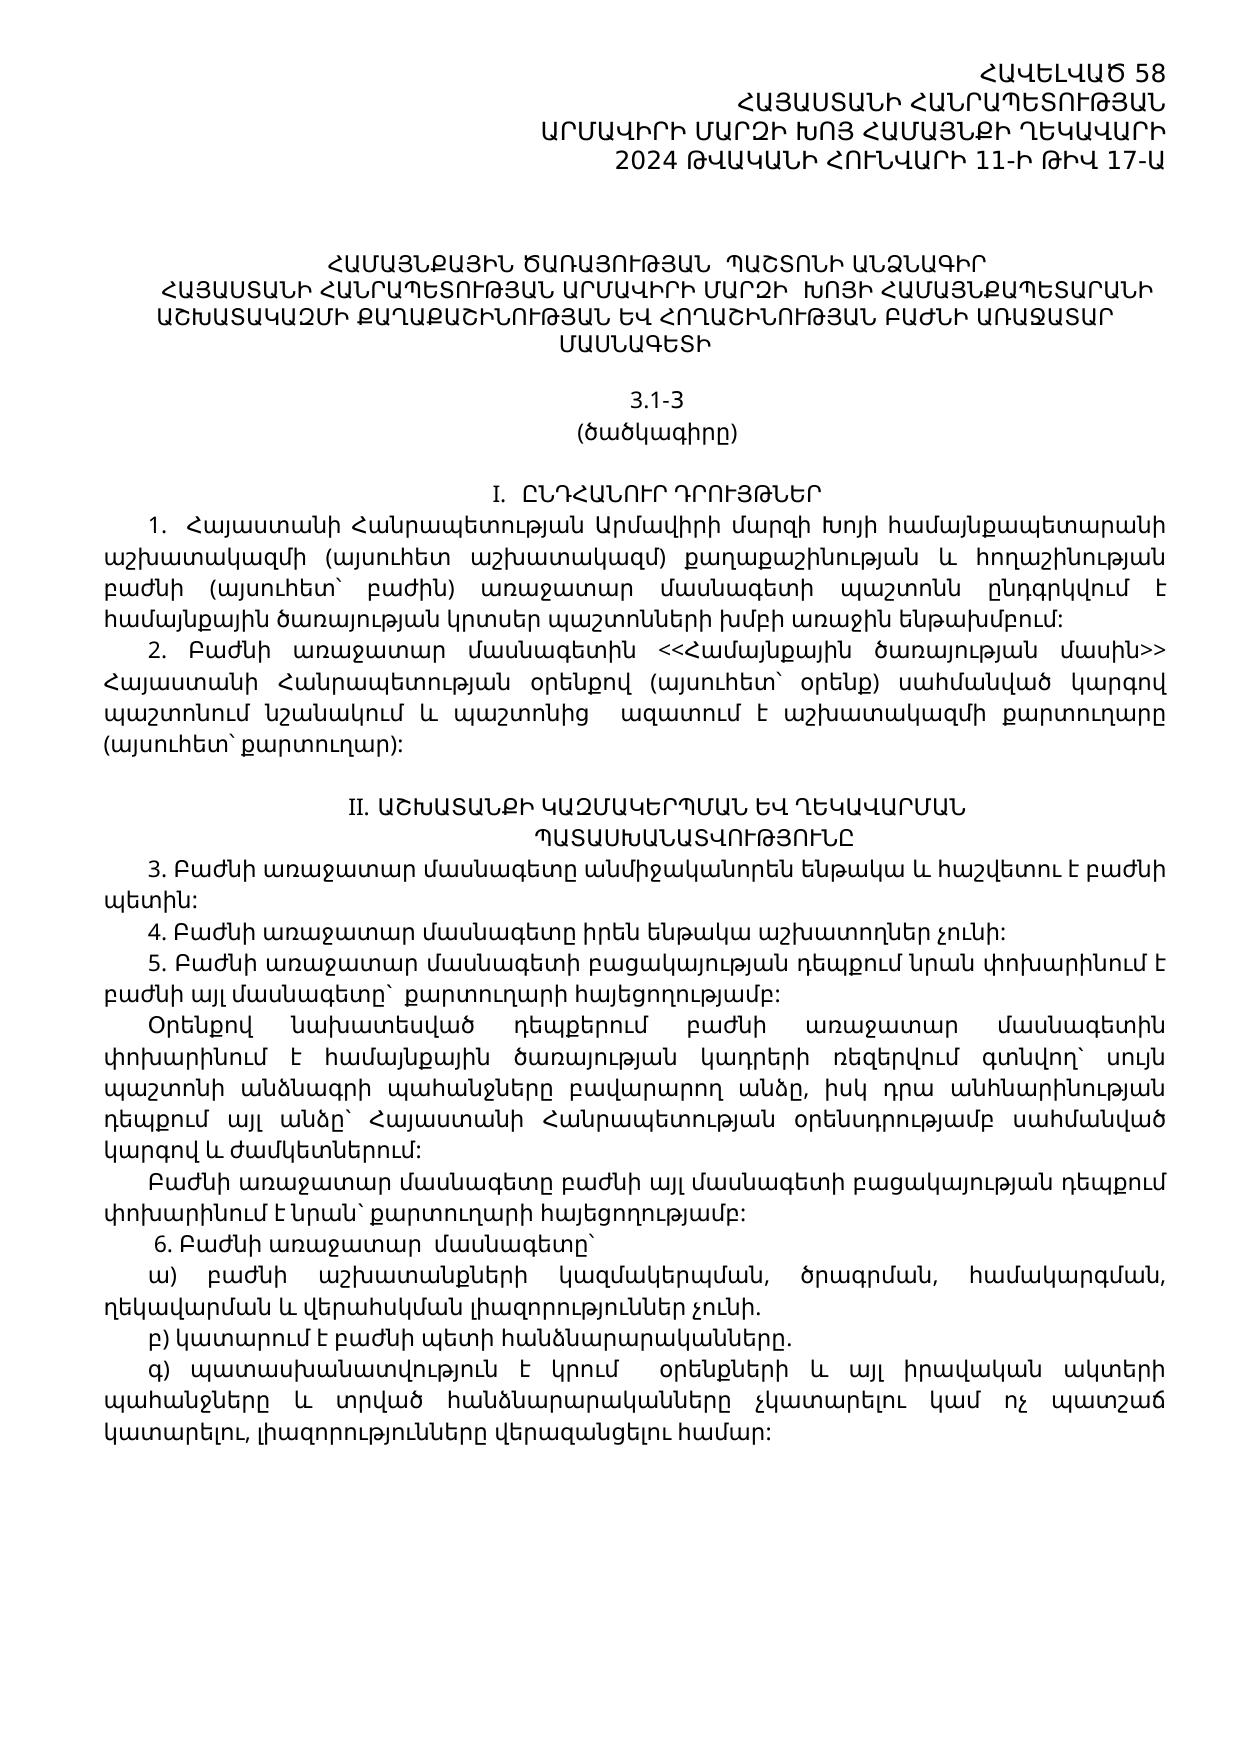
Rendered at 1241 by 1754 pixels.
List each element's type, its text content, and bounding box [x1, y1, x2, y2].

text բ) կատարում է բաժնի պետի հանձնարարականները. [103, 1322, 1166, 1353]
text 1. Հայաստանի Հանրապետության Արմավիրի մարզի Խոյի համայնքապետարանի աշխատակազմի (այսուհետ աշխատակազմ) քաղաքաշինության և հողաշինության բաժնի (այսուհետ՝ բաժին) առաջատար մասնագետի պաշտոնն ընդգրկվում է համայնքային ծառայության կրտսեր պաշտոնների խմբի առաջին ենթախմբում: [103, 509, 1166, 634]
text 4. Բաժնի առաջատար մասնագետը իրեն ենթակա աշխատողներ չունի: [103, 916, 1166, 947]
text Օրենքով նախատեսված դեպքերում բաժնի առաջատար մասնագետին փոխարինում է համայնքային ծառայության կադրերի ռեզերվում գտնվող` սույն պաշտոնի անձնագրի պահանջները բավարարող անձը, իսկ դրա անհնարինության դեպքում այլ անձը` Հայաստանի Հանրապետության օրենսդրությամբ սահմանված կարգով և ժամկետներում: [103, 1009, 1166, 1166]
text Բաժնի առաջատար մասնագետը բաժնի այլ մասնագետի բացակայության դեպքում փոխարինում է նրան` քարտուղարի հայեցողությամբ: [103, 1166, 1166, 1228]
text (ծածկագիրը) [103, 416, 1166, 447]
text գ) պատասխանատվություն է կրում օրենքների և այլ իրավական ակտերի պահանջները և տրված հանձնարարականները չկատարելու կամ ոչ պատշաճ կատարելու, լիազորությունները վերազանցելու համար: [103, 1353, 1166, 1447]
text ՀԱՅԱՍՏԱՆԻ ՀԱՆՐԱՊԵՏՈՒԹՅԱՆ ԱՐՄԱՎԻՐԻ ՄԱՐԶԻ ԽՈՅԻ ՀԱՄԱՅՆՔԱՊԵՏԱՐԱՆԻ ԱՇԽԱՏԱԿԱԶՄԻ ՔԱՂԱՔԱՇԻՆՈՒԹՅԱՆ ԵՎ ՀՈՂԱՇԻՆՈՒԹՅԱՆ ԲԱԺՆԻ ԱՌԱՋԱՏԱՐ ՄԱՍՆԱԳԵՏԻ [103, 278, 1166, 358]
list ԱՇԽԱՏԱՆՔԻ ԿԱԶՄԱԿԵՐՊՄԱՆ ԵՎ ՂԵԿԱՎԱՐՄԱՆ [103, 791, 1166, 822]
text ԱՐՄԱՎԻՐԻ ՄԱՐԶԻ ԽՈՅ ՀԱՄԱՅՆՔԻ ՂԵԿԱՎԱՐԻ [103, 117, 1166, 147]
text 2. Բաժնի առաջատար մասնագետին <<Համայնքային ծառայության մասին>> Հայաստանի Հանրապետության օրենքով (այսուհետ՝ օրենք) սահմանված կարգով պաշտոնում նշանակում և պաշտոնից ազատում է աշխատակազմի քարտուղարը (այսուհետ՝ քարտուղար): [103, 634, 1166, 759]
text ՊԱՏԱՍԽԱՆԱՏՎՈՒԹՅՈՒՆԸ [178, 822, 1166, 853]
text 6. Բաժնի առաջատար մասնագետը՝ [103, 1228, 1166, 1259]
text 3.1-3 [103, 384, 1166, 416]
text 3. Բաժնի առաջատար մասնագետը անմիջականորեն ենթակա և հաշվետու է բաժնի պետին: [103, 853, 1166, 916]
text ՀԱՄԱՅՆՔԱՅԻՆ ԾԱՌԱՅՈՒԹՅԱՆ ՊԱՇՏՈՆԻ ԱՆՁՆԱԳԻՐ [103, 251, 1166, 278]
text ա) բաժնի աշխատանքների կազմակերպման, ծրագրման, համակարգման, ղեկավարման և վերահսկման լիազորություններ չունի. [103, 1259, 1166, 1322]
list ԸՆԴՀԱՆՈՒՐ ԴՐՈՒՅԹՆԵՐ [103, 478, 1166, 509]
text 2024 ԹՎԱԿԱՆԻ ՀՈՒՆՎԱՐԻ 11-Ի ԹԻՎ 17-Ա [103, 147, 1166, 176]
text ՀԱՅԱՍՏԱՆԻ ՀԱՆՐԱՊԵՏՈՒԹՅԱՆ [103, 88, 1166, 117]
text 5. Բաժնի առաջատար մասնագետի բացակայության դեպքում նրան փոխարինում է բաժնի այլ մասնագետը` քարտուղարի հայեցողությամբ: [103, 947, 1166, 1009]
text ՀԱՎԵԼՎԱԾ 58 [103, 59, 1166, 88]
